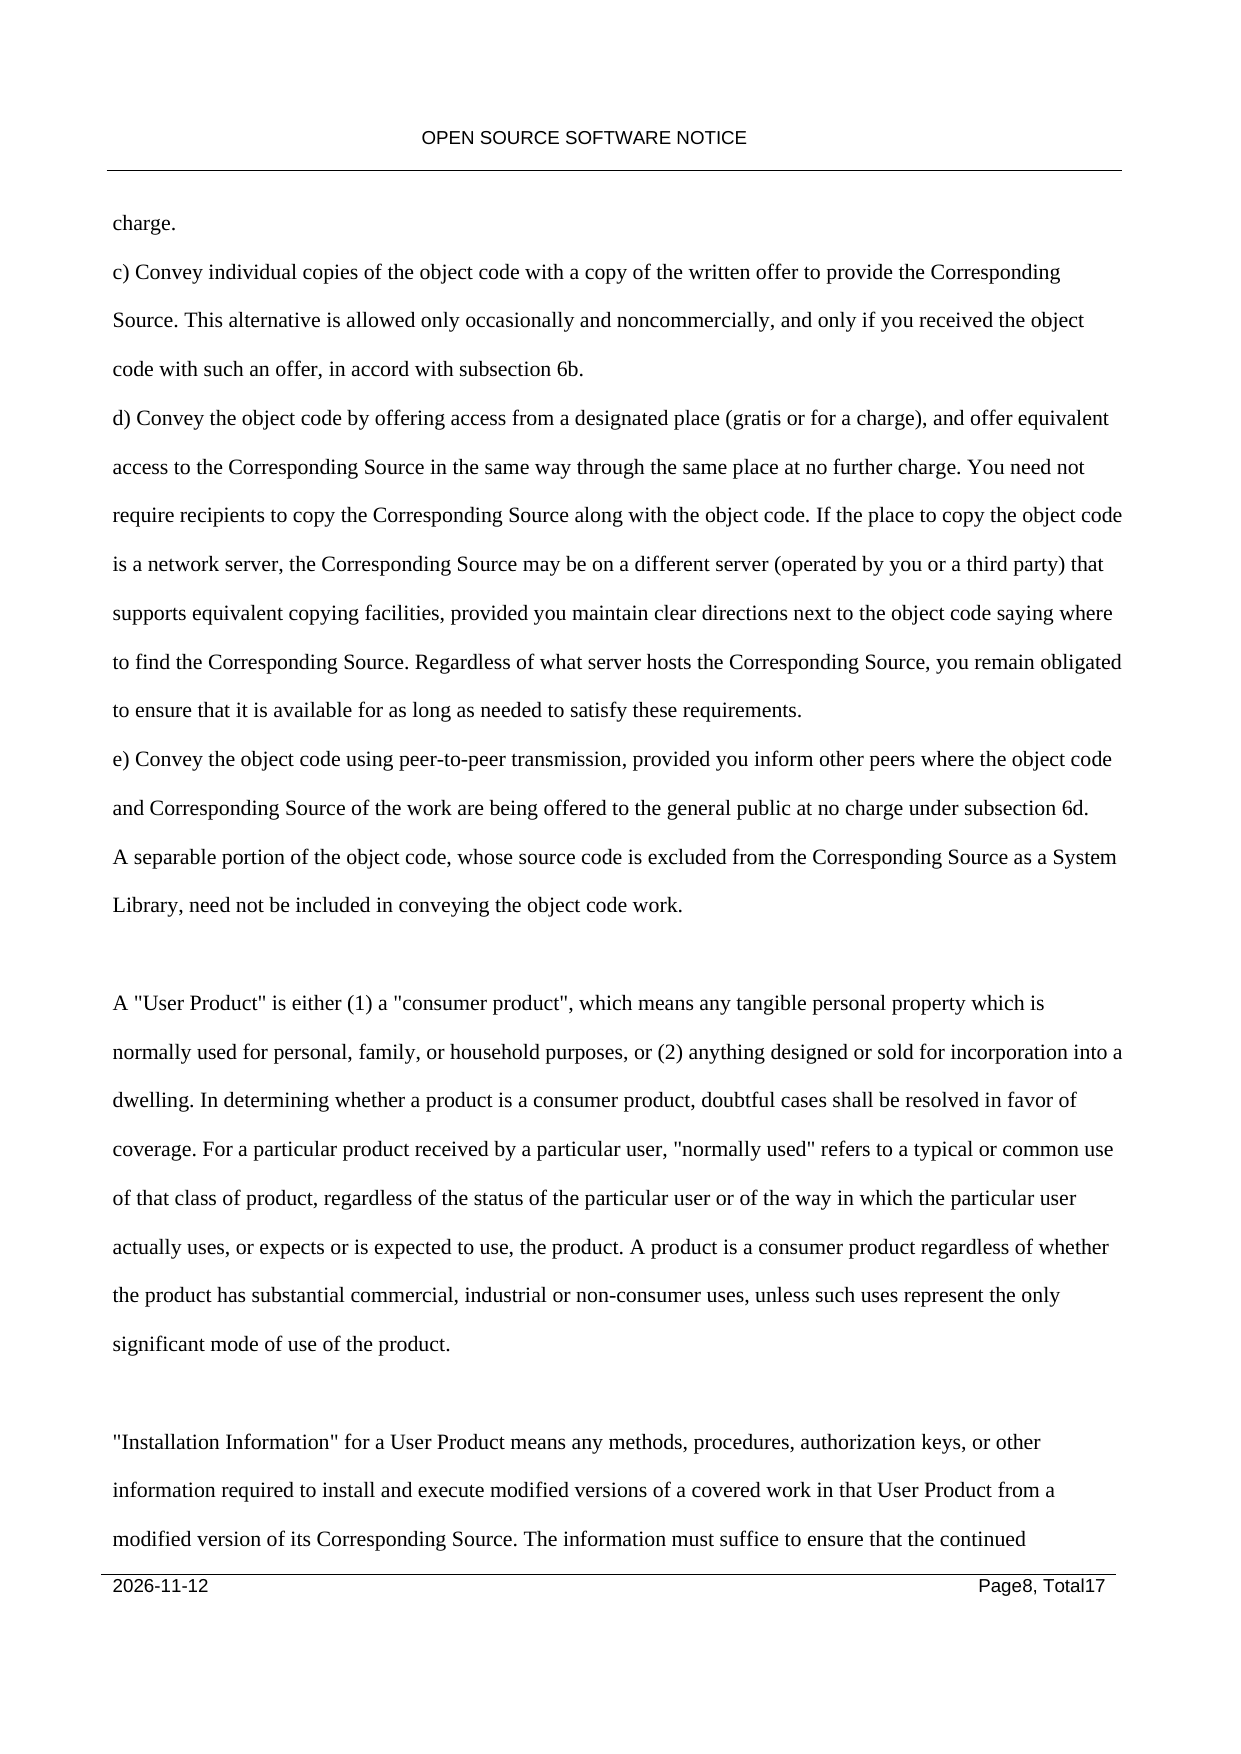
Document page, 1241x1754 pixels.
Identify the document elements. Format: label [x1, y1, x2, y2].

text [112, 206, 1128, 1555]
